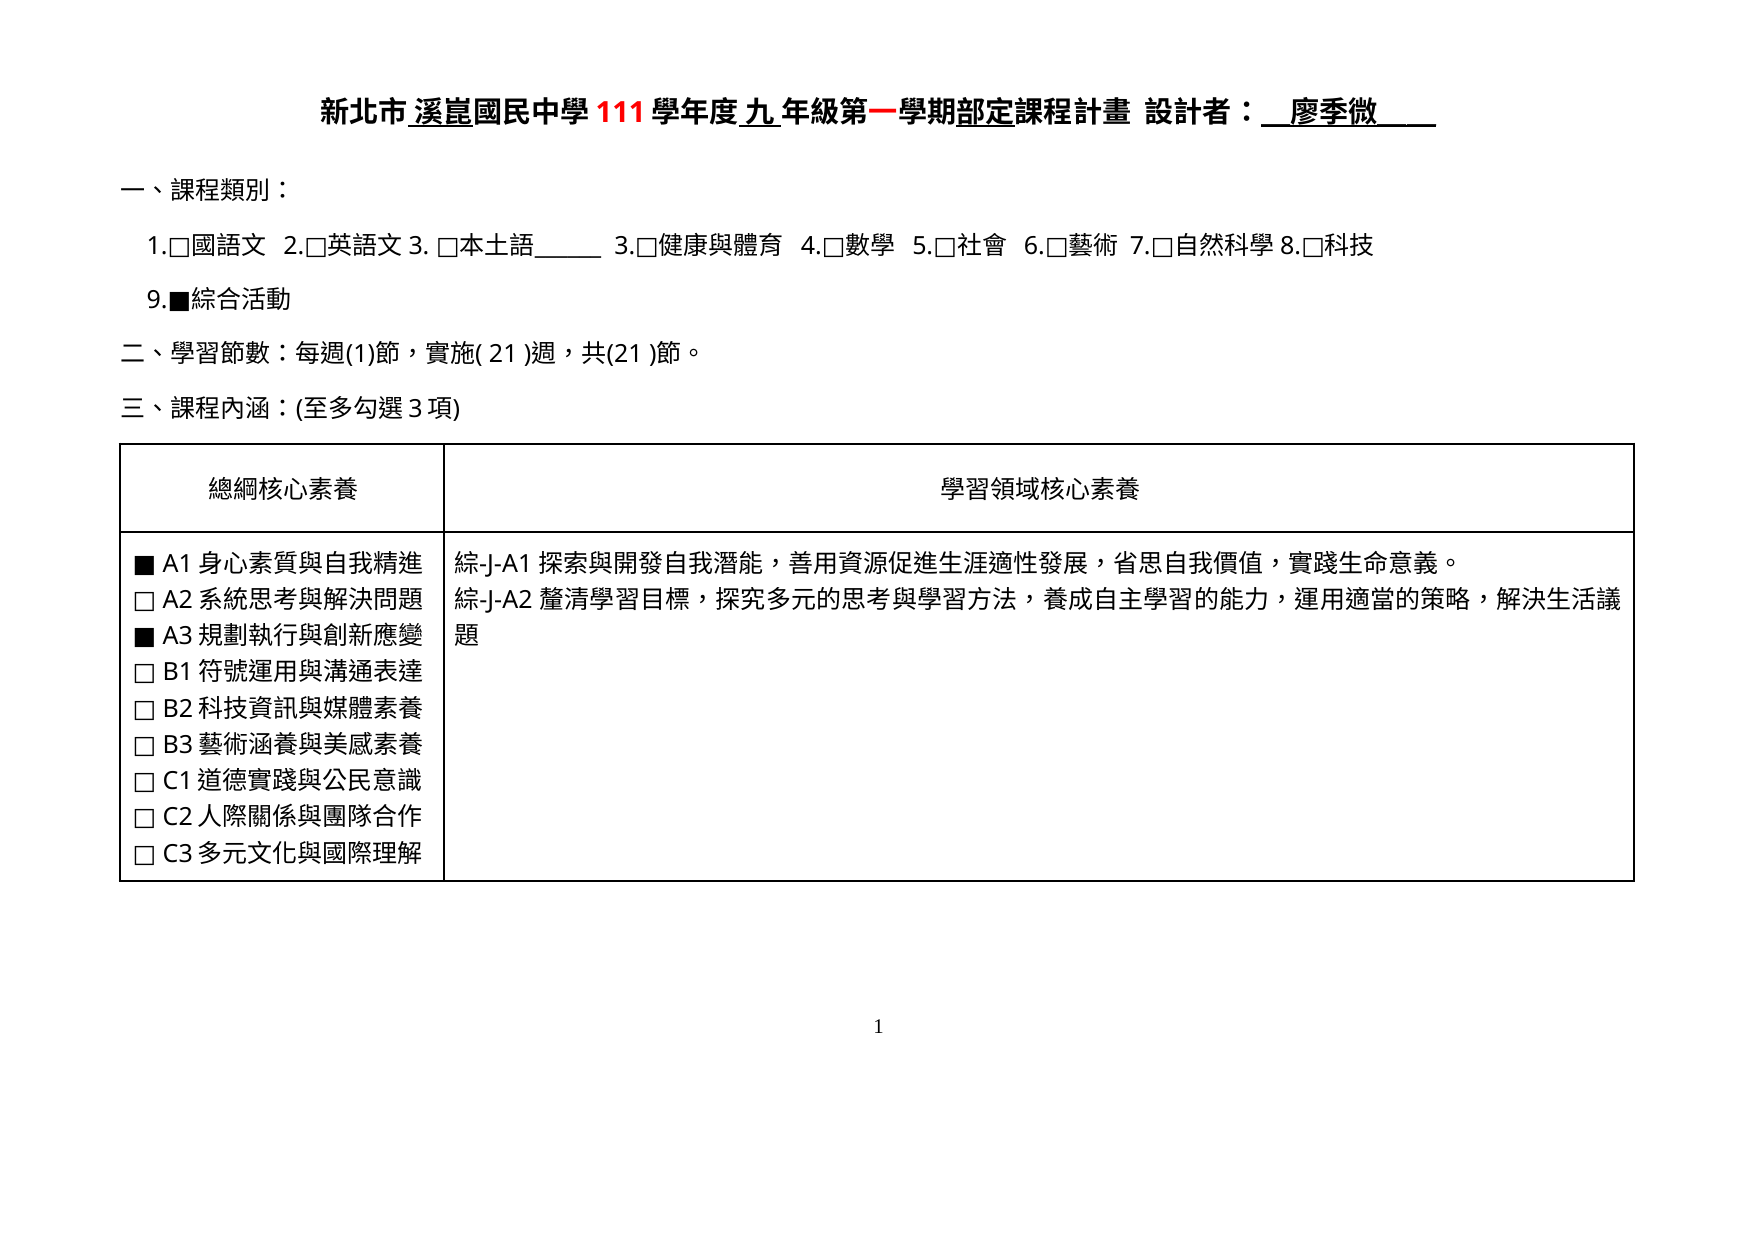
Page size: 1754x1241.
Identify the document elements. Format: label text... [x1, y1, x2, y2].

table_header 總綱核心素養 [121, 445, 443, 531]
text 9.綜合活動 [118, 279, 1636, 316]
text 一、課程類別： [118, 171, 1636, 207]
text 新北市 溪崑國民中學111學年度 九 年級第一學期部定課程計畫 設計者：＿廖季微＿＿ [118, 89, 1636, 131]
text 二、學習節數：每週(1)節，實施( 21 )週，共(21 )節。 [118, 334, 1636, 370]
table_cell A1身心素質與自我精進 □ A2系統思考與解決問題 A3規劃執行與創新應變 □ B1符號運用與溝通表達 □ B2科技資訊與媒體素養 □ B3藝術涵養與美感素養 □ C1道德實踐與公民意識 □ C2人際關係與團隊合作 □ C3多元文化與國際理解 [121, 533, 443, 880]
text 三、課程內涵：(至多勾選3項) [118, 388, 1636, 424]
table_cell 綜-J-A1 探索與開發自我潛能，善用資源促進生涯適性發展，省思自我價值，實踐生命意義。 綜-J-A2 釐清學習目標，探究多元的思考與學習方法，養成自主學習的能力，運用適當的策略，解決生活議題 [445, 533, 1633, 880]
table_header 學習領域核心素養 [445, 445, 1633, 531]
text 1.□國語文 2.□英語文 3. □本土語______ 3.□健康與體育 4.□數學 5.□社會 6.□藝術 7.□自然科學 8.□科技 [118, 225, 1636, 261]
